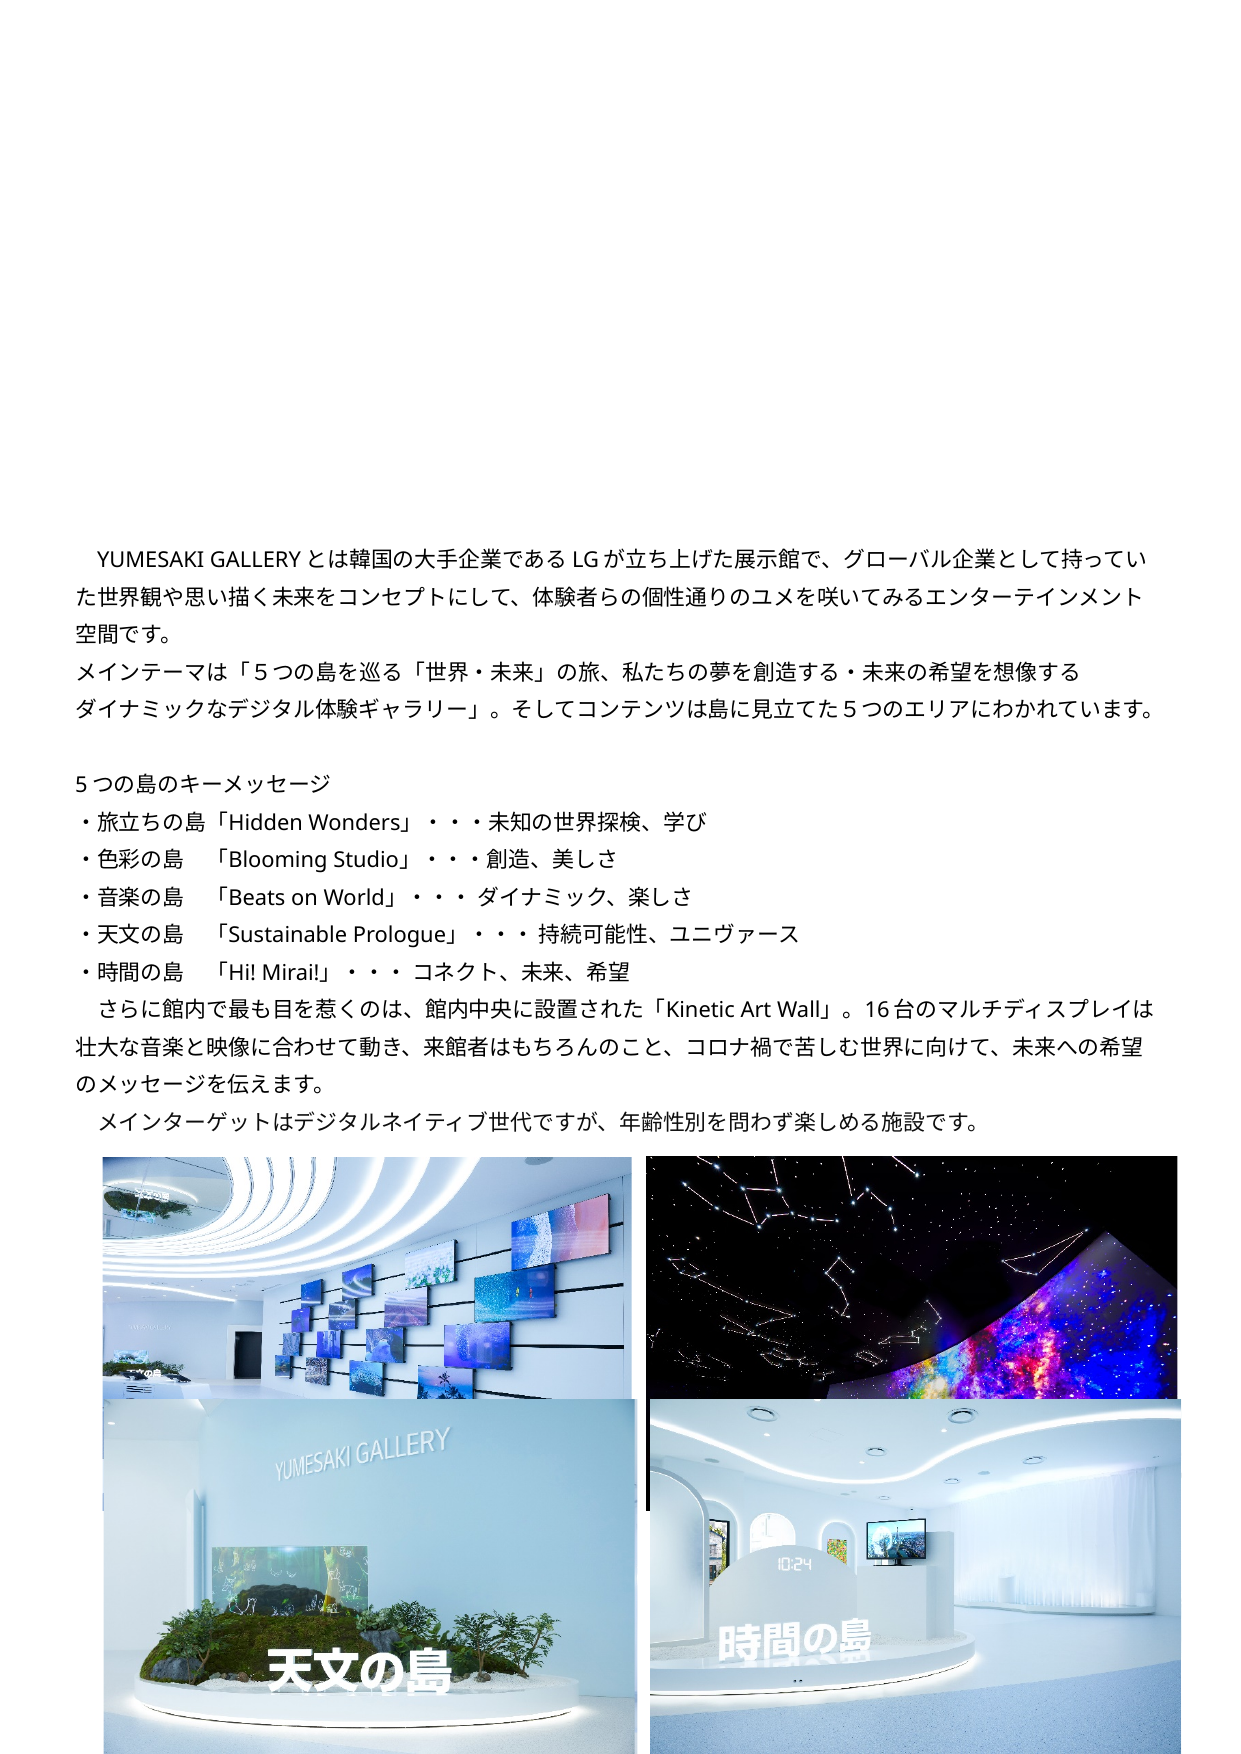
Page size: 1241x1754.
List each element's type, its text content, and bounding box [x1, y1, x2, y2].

text ・天文の島 「Sustainable Prologue」・・・ 持続可能性、ユニヴァース [75, 914, 1165, 952]
picture [102, 1157, 638, 1754]
text 5つの島のキーメッセージ [75, 764, 1165, 802]
text さらに館内で最も目を惹くのは、館内中央に設置された「Kinetic Art Wall」。16台のマルチディスプレイは壮大な音楽と映像に合わせて動き、来館者はもちろんのこと、コロナ禍で苦しむ世界に向けて、未来への希望のメッセージを伝えます。 [75, 989, 1165, 1102]
text ・音楽の島 「Beats on World」・・・ ダイナミック、楽しさ [75, 877, 1165, 914]
text ・旅立ちの島「Hidden Wonders」・・・未知の世界探検、学び [75, 802, 1165, 839]
text メインターゲットはデジタルネイティブ世代ですが、年齢性別を問わず楽しめる施設です。 [75, 1102, 1165, 1139]
text ・時間の島 「Hi! Mirai!」・・・ コネクト、未来、希望 [75, 952, 1165, 989]
text ダイナミックなデジタル体験ギャラリー」。そしてコンテンツは島に見立てた５つのエリアにわかれています。 [75, 689, 1165, 727]
text ・色彩の島 「Blooming Studio」・・・創造、美しさ [75, 839, 1165, 877]
picture [646, 1156, 1182, 1754]
text YUMESAKI GALLERYとは韓国の大手企業であるLGが立ち上げた展示館で、グローバル企業として持っていた世界観や思い描く未来をコンセプトにして、体験者らの個性通りのユメを咲いてみるエンターテインメント空間です。 [75, 539, 1165, 652]
text メインテーマは「５つの島を巡る「世界・未来」の旅、私たちの夢を創造する・未来の希望を想像する [75, 652, 1165, 689]
